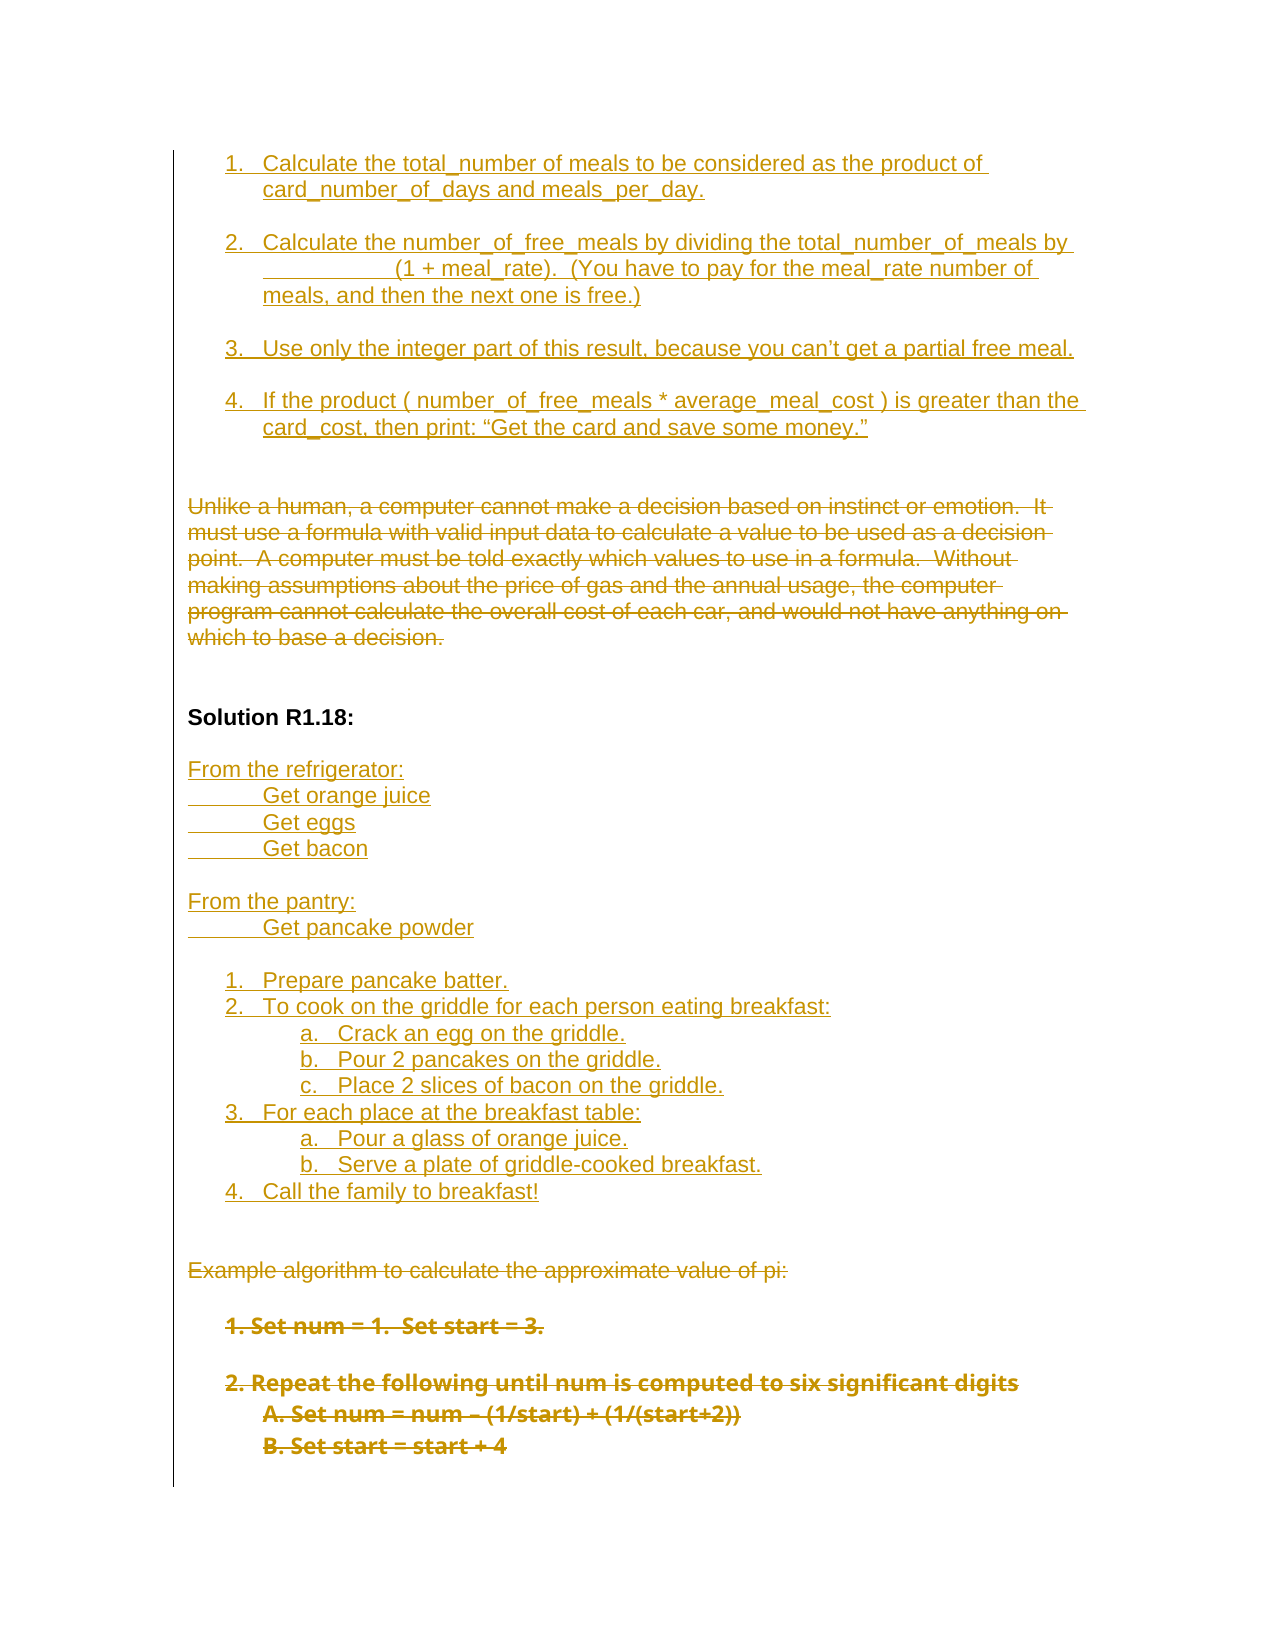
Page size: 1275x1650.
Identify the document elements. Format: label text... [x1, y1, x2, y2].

text Solution R1.18: [187, 703, 1087, 730]
